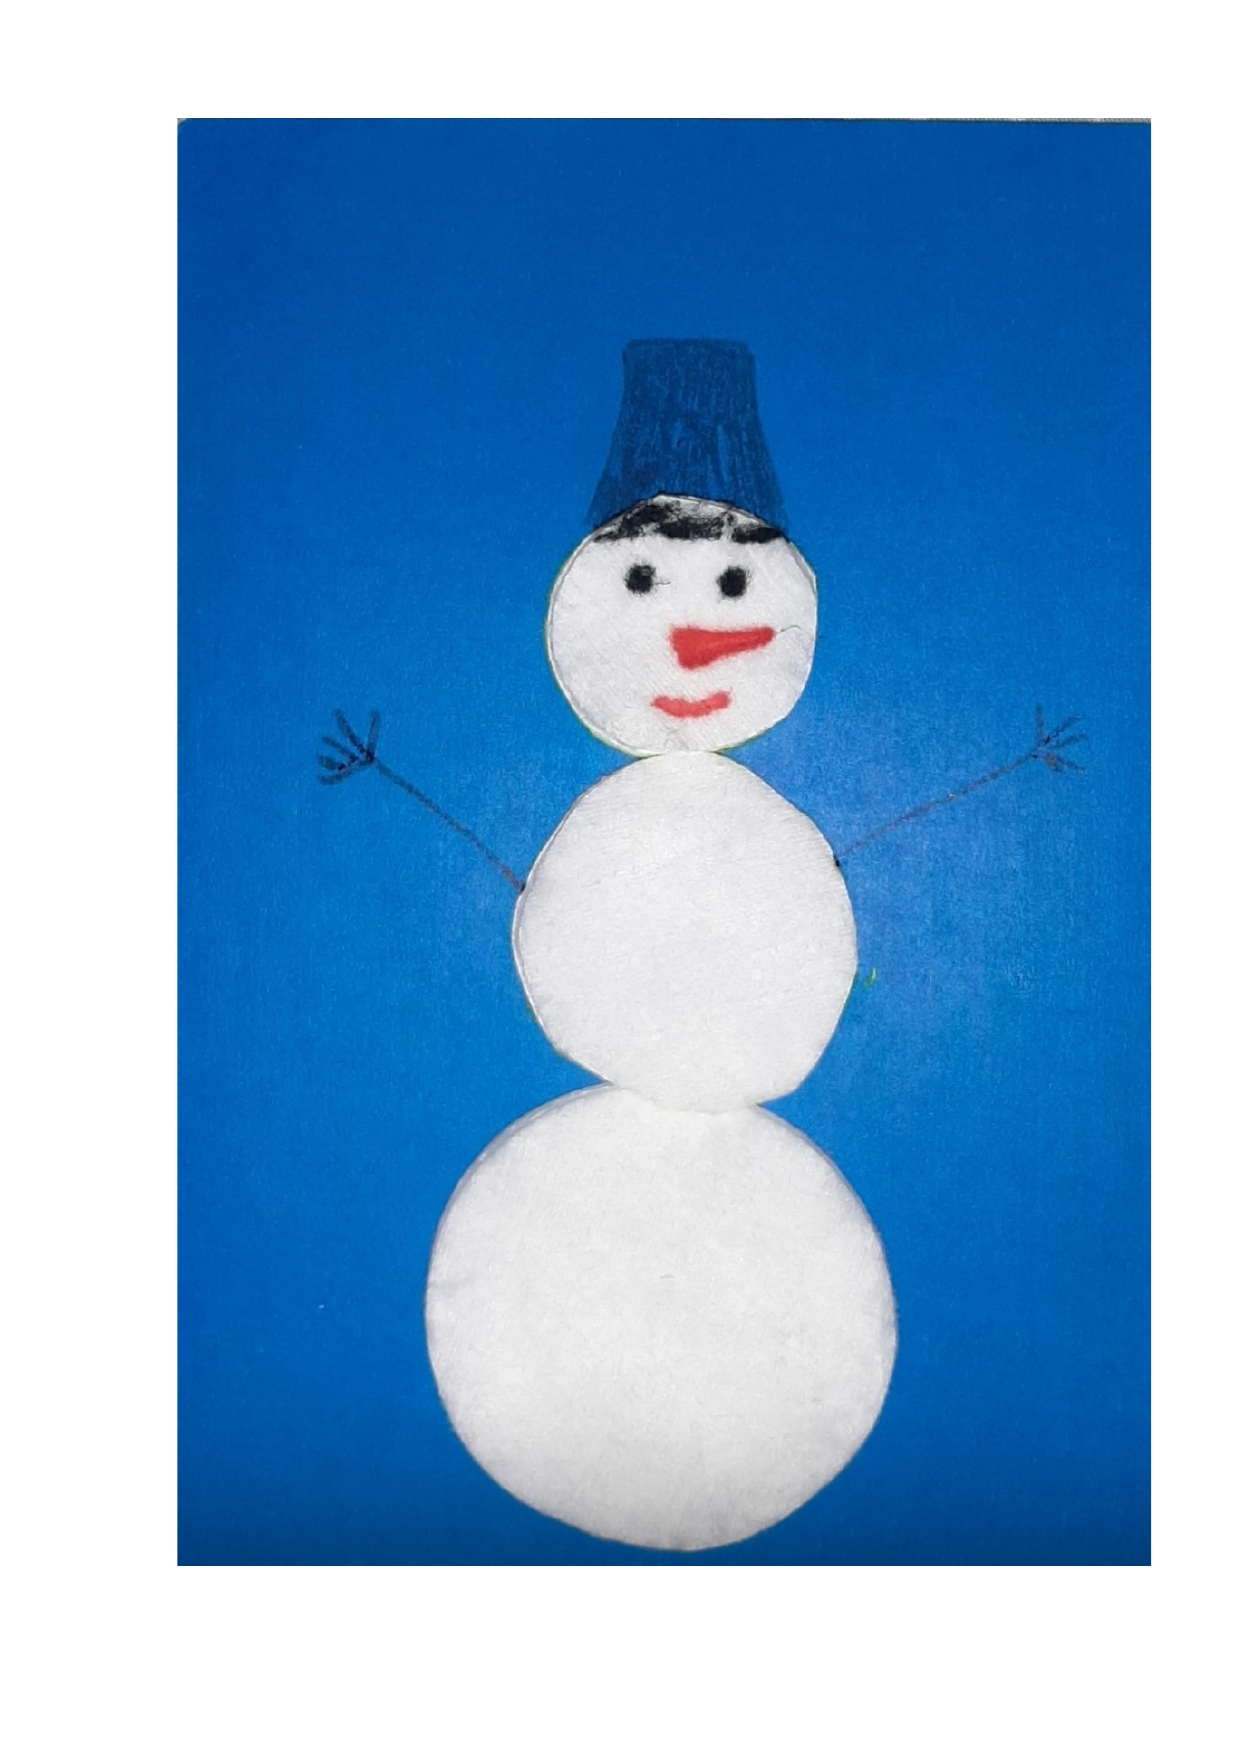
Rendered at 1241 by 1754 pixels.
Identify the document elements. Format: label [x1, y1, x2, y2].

picture [177, 118, 1152, 1566]
